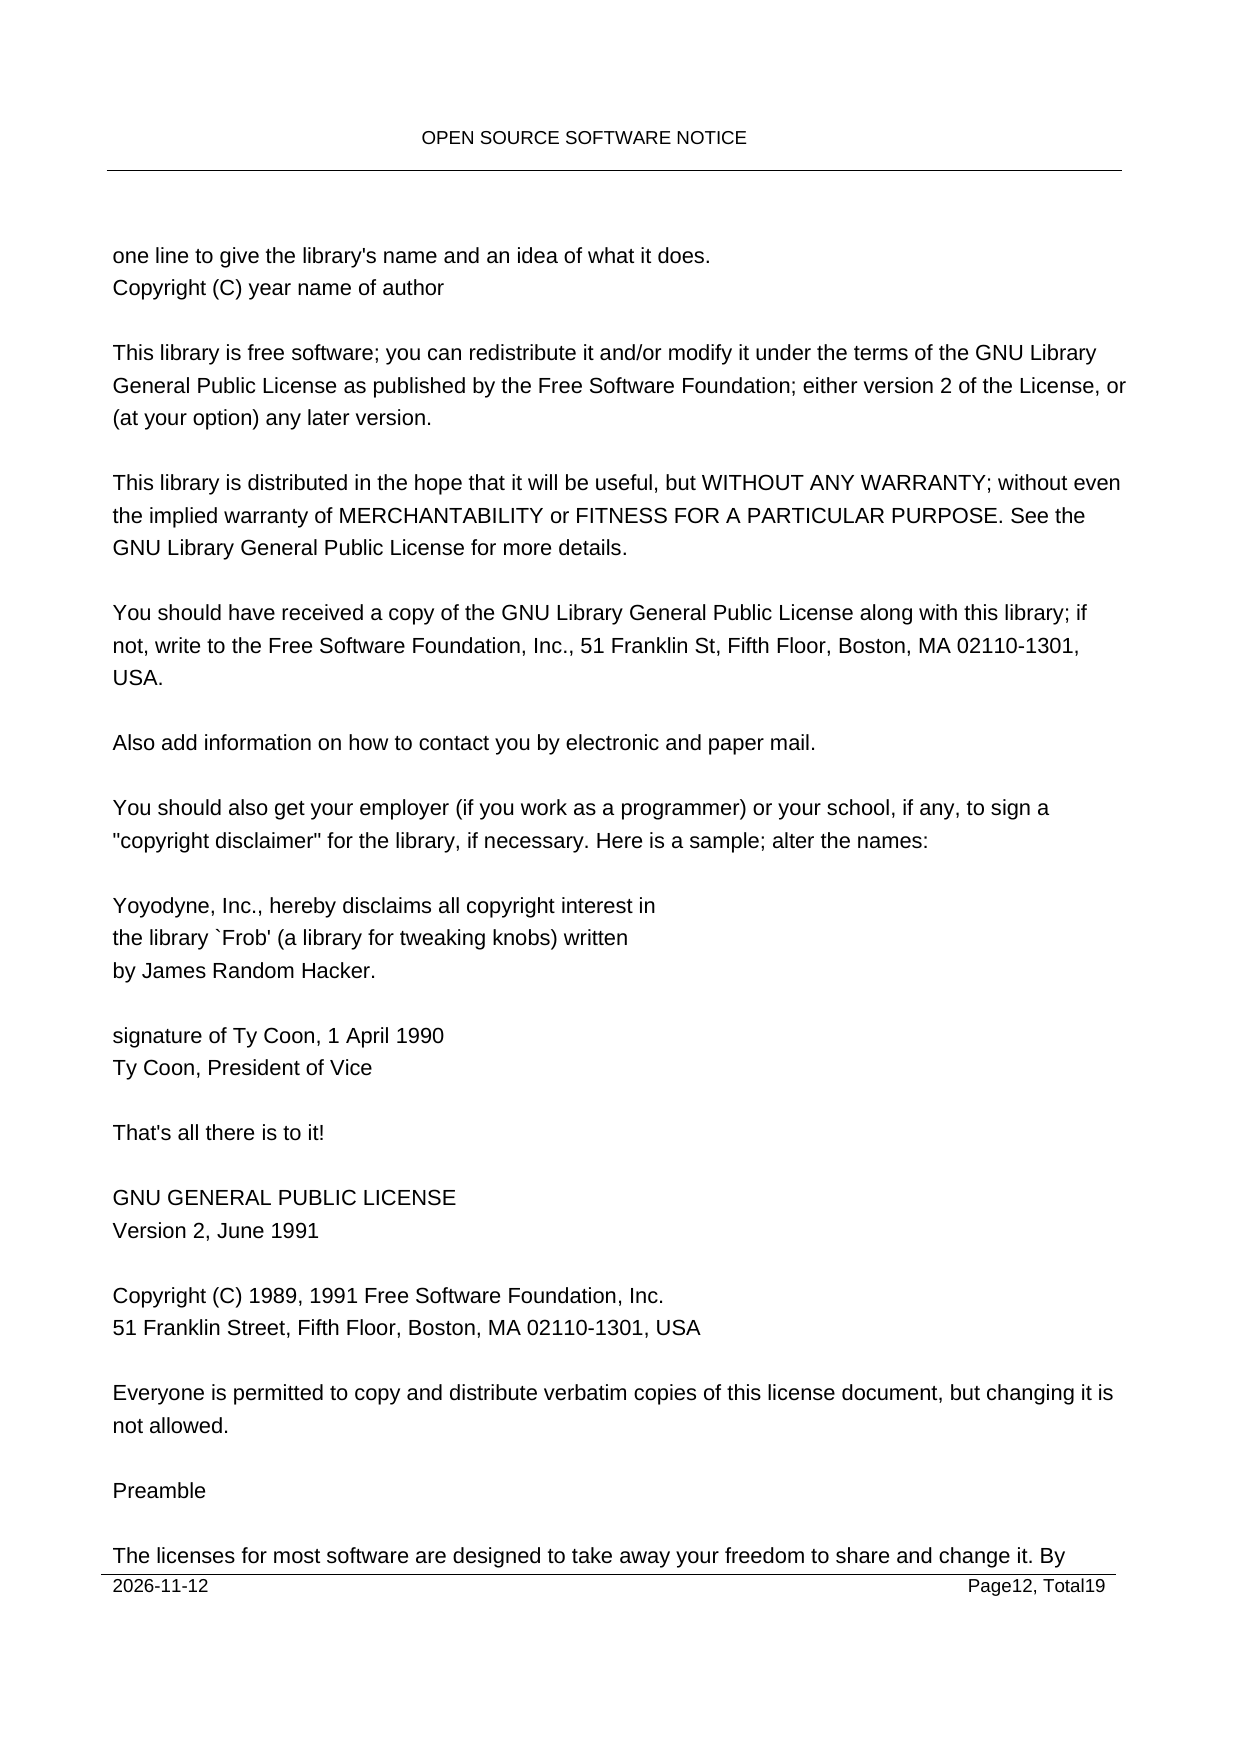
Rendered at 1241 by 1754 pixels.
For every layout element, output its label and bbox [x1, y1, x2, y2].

text [112, 206, 1128, 1571]
